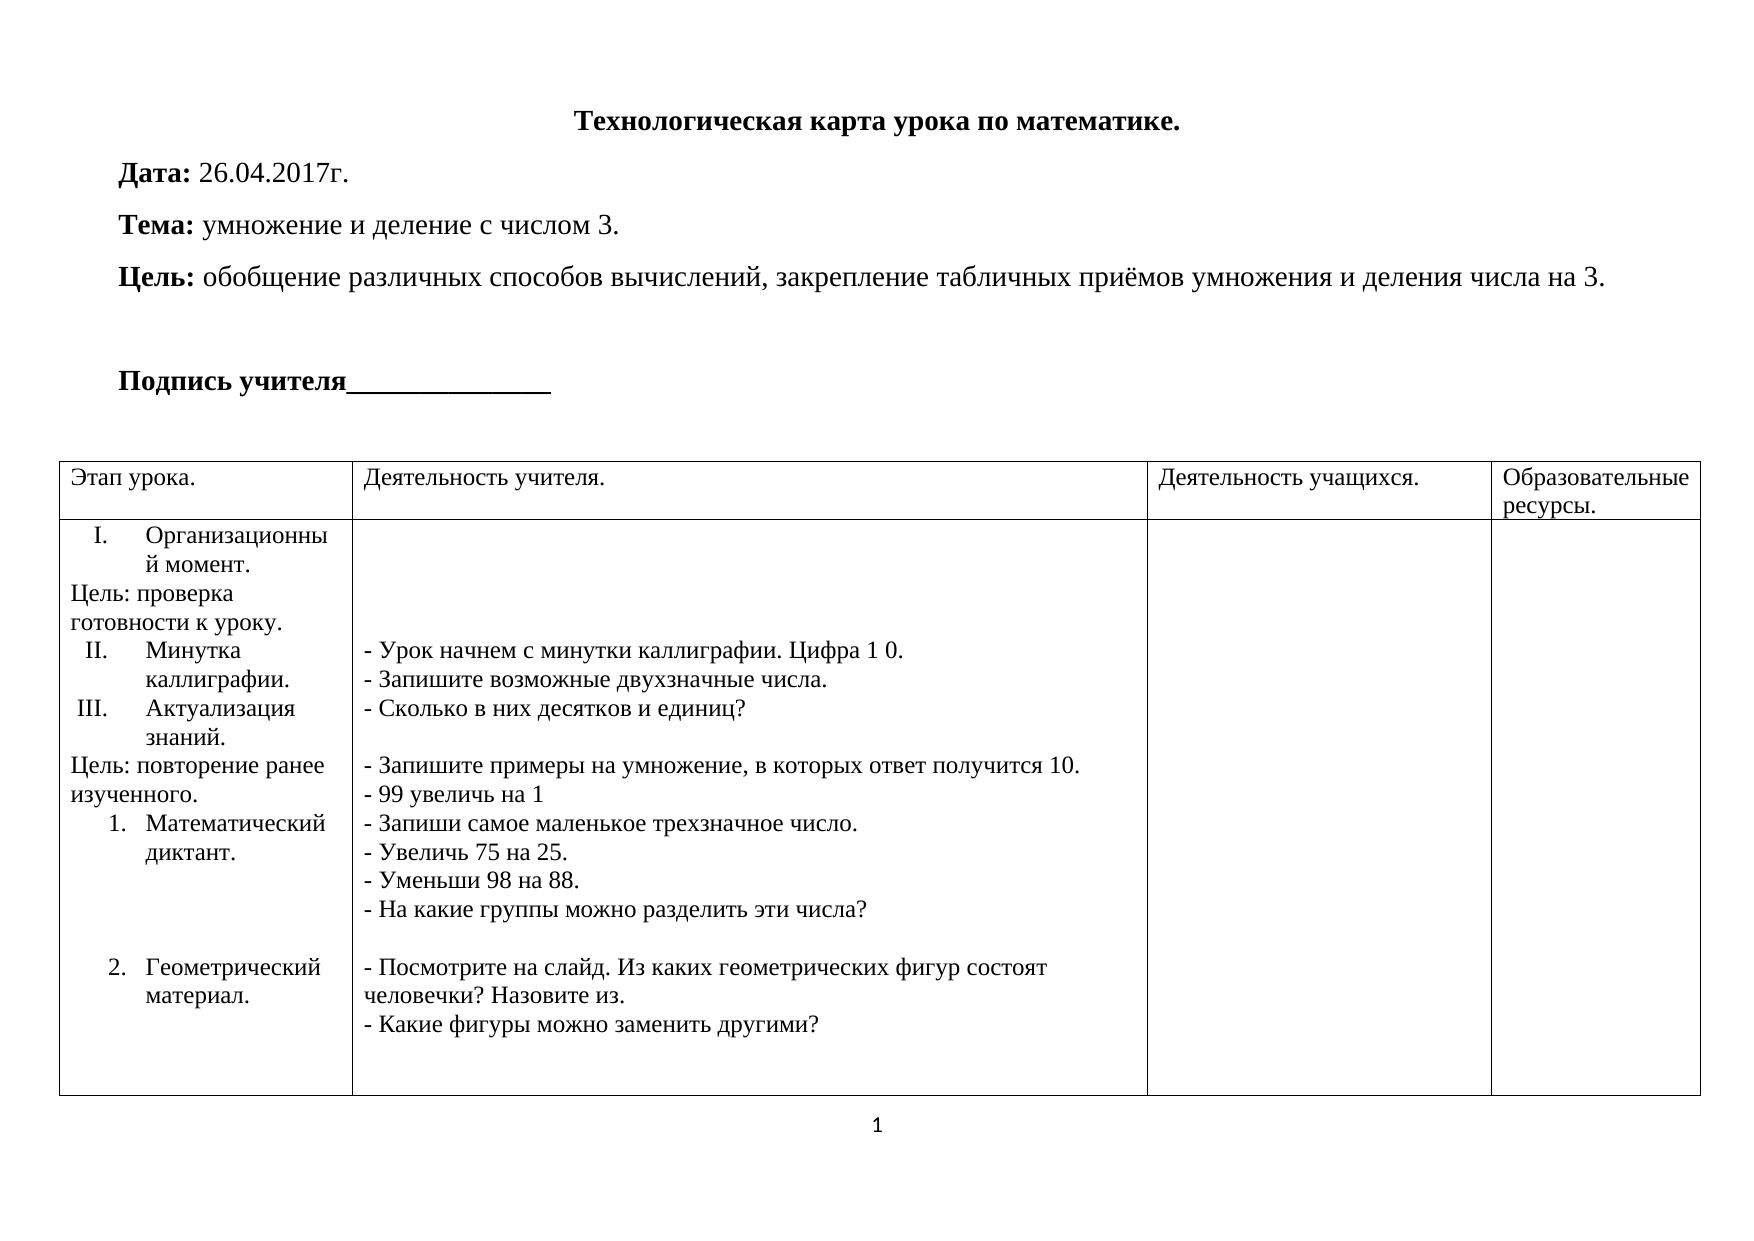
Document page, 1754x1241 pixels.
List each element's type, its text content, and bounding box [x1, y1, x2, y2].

text Цель: обобщение различных способов вычислений, закрепление табличных приёмов умножения и деления числа на 3. [118, 259, 1636, 293]
text Технологическая карта урока по математике. [118, 103, 1636, 137]
table_header Деятельность учителя. [353, 462, 1147, 519]
table_header Деятельность учащихся. [1148, 462, 1491, 519]
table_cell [60, 520, 352, 1095]
table_header Этап урока. [60, 462, 352, 519]
text Дата: 26.04.2017г. [118, 155, 1636, 189]
table_header Образовательные ресурсы. [1492, 462, 1700, 519]
table_cell [1492, 520, 1700, 1095]
text Подпись учителя______________ [118, 363, 1636, 396]
text Тема: умножение и деление с числом 3. [118, 207, 1636, 241]
table_cell [1148, 520, 1491, 1095]
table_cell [353, 520, 1147, 1095]
